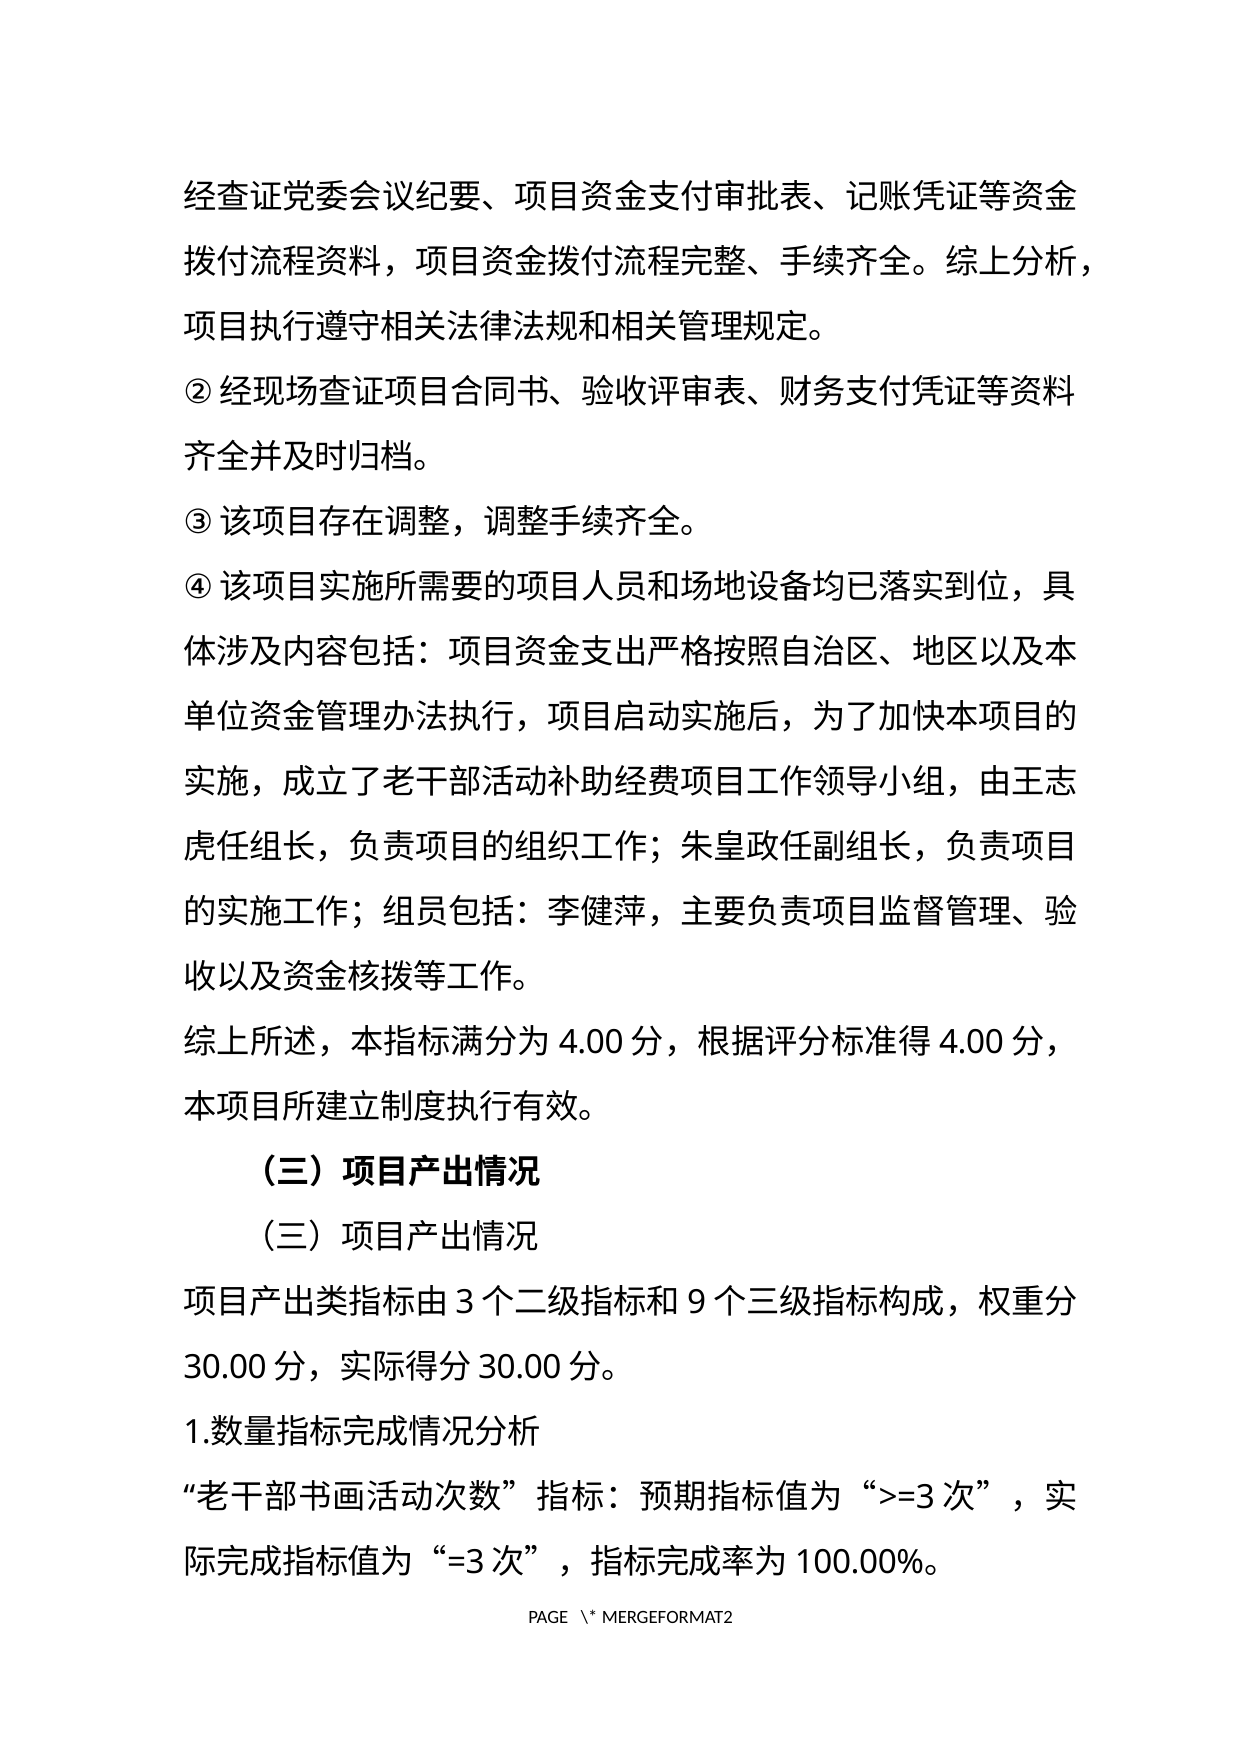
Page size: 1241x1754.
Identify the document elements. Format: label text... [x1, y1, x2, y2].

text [183, 162, 1078, 1137]
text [183, 1202, 1078, 1592]
text （三）项目产出情况 [183, 1137, 1078, 1202]
